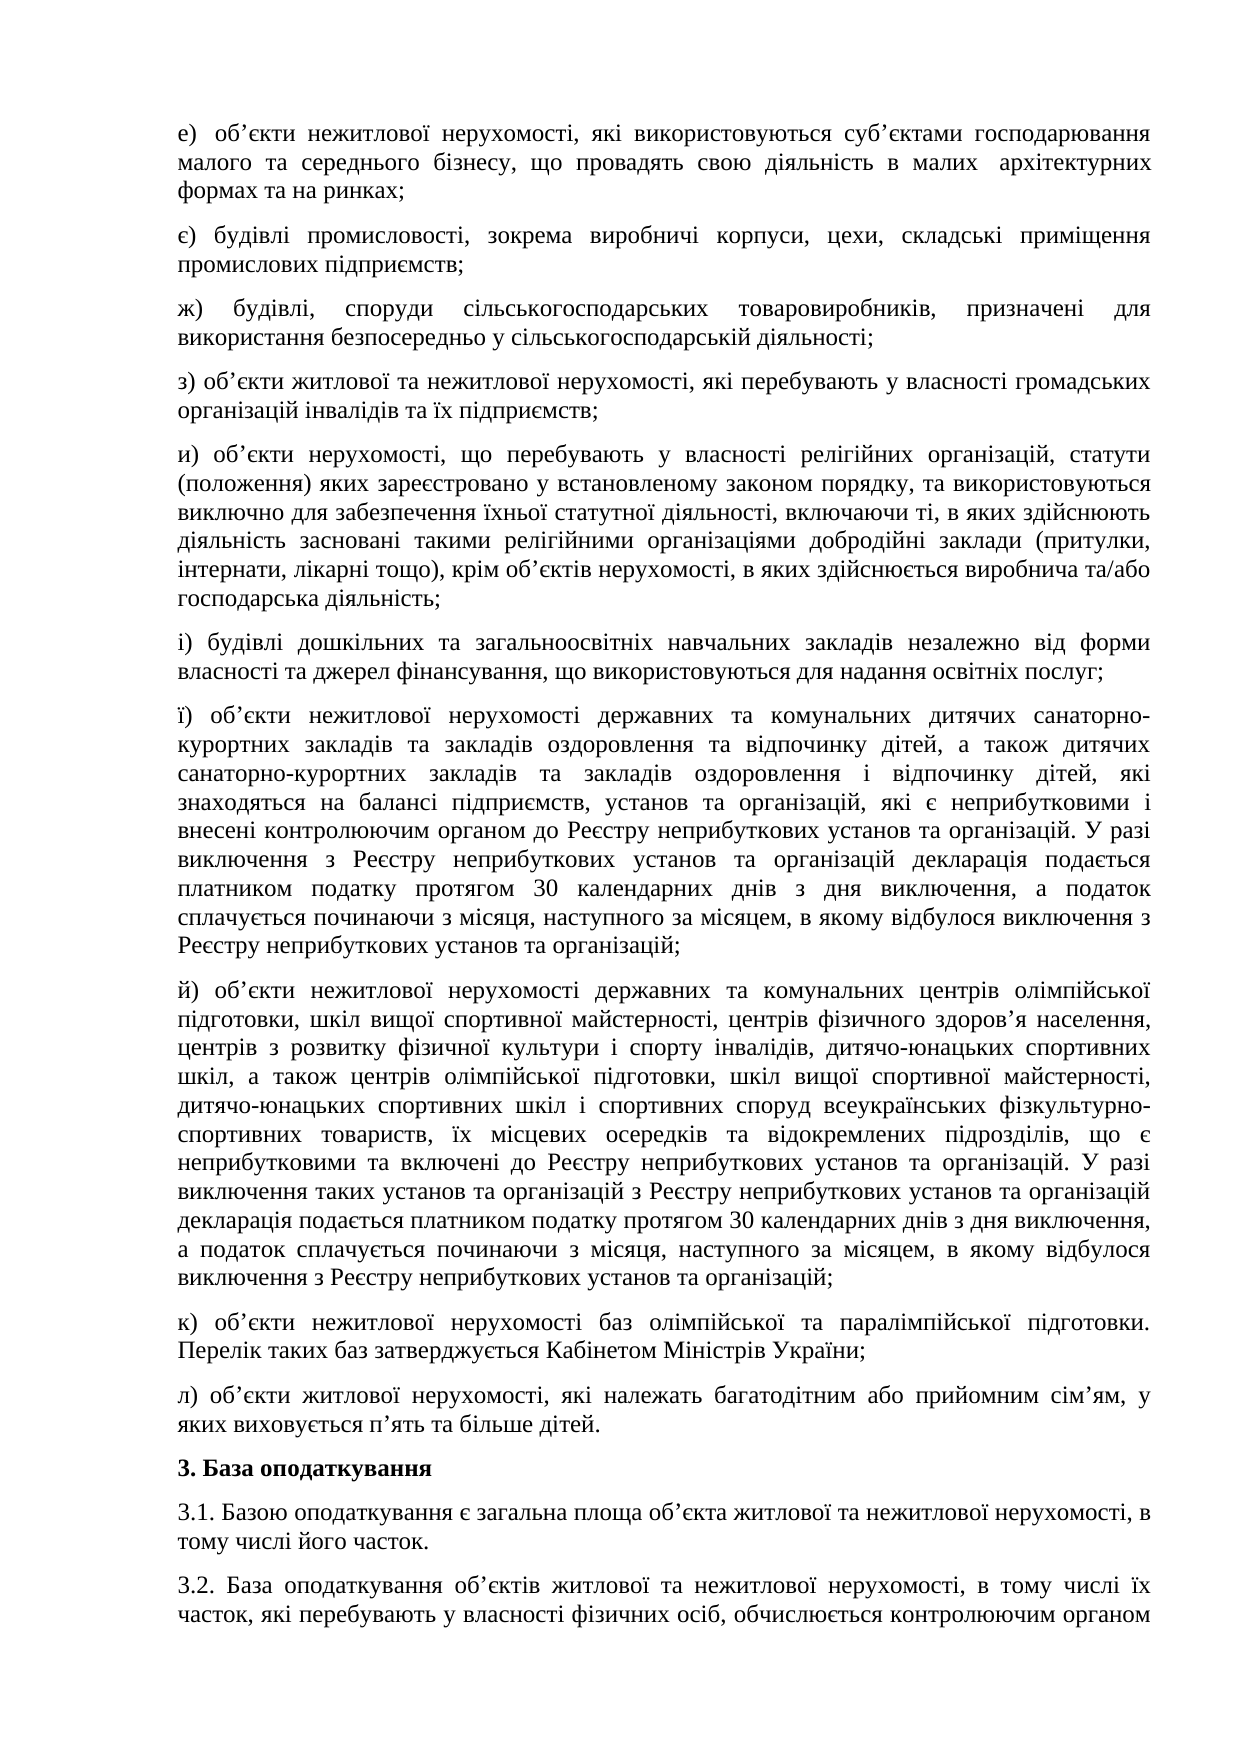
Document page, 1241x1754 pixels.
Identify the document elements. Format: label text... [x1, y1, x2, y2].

text 3.1. Базою оподаткування є загальна площа об’єкта житлової та нежитлової нерухомості, в тому числі його часток. [177, 1497, 1152, 1555]
text ї) об’єкти нежитлової нерухомості державних та комунальних дитячих санаторно-курортних закладів та закладів оздоровлення та відпочинку дітей, а також дитячих санаторно-курортних закладів та закладів оздоровлення і відпочинку дітей, які знаходяться на балансі підприємств, установ та організацій, які є неприбутковими і внесені контролюючим органом до Реєстру неприбуткових установ та організацій. У разі виключення з Реєстру неприбуткових установ та організацій декларація подається платником податку протягом 30 календарних днів з дня виключення, а податок сплачується починаючи з місяця, наступного за місяцем, в якому відбулося виключення з Реєстру неприбуткових установ та організацій; [177, 701, 1152, 959]
text й) об’єкти нежитлової нерухомості державних та комунальних центрів олімпійської підготовки, шкіл вищої спортивної майстерності, центрів фізичного здоров’я населення, центрів з розвитку фізичної культури і спорту інвалідів, дитячо-юнацьких спортивних шкіл, а також центрів олімпійської підготовки, шкіл вищої спортивної майстерності, дитячо-юнацьких спортивних шкіл і спортивних споруд всеукраїнських фізкультурно-спортивних товариств, їх місцевих осередків та відокремлених підрозділів, що є неприбутковими та включені до Реєстру неприбуткових установ та організацій. У разі виключення таких установ та організацій з Реєстру неприбуткових установ та організацій декларація подається платником податку протягом 30 календарних днів з дня виключення, а податок сплачується починаючи з місяця, наступного за місяцем, в якому відбулося виключення з Реєстру неприбуткових установ та організацій; [177, 975, 1152, 1291]
text л) об’єкти житлової нерухомості, які належать багатодітним або прийомним сім’ям, у яких виховується п’ять та більше дітей. [177, 1380, 1152, 1437]
text 3. База оподаткування [177, 1453, 1152, 1482]
text к) об’єкти нежитлової нерухомості баз олімпійської та паралімпійської підготовки. Перелік таких баз затверджується Кабінетом Міністрів України; [177, 1307, 1152, 1364]
text і) будівлі дошкільних та загальноосвітніх навчальних закладів незалежно від форми власності та джерел фінансування, що використовуються для надання освітніх послуг; [177, 627, 1152, 685]
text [177, 1571, 1152, 1628]
text є) будівлі промисловості, зокрема виробничі корпуси, цехи, складські приміщення промислових підприємств; [177, 220, 1152, 277]
text ж) будівлі, споруди сільськогосподарських товаровиробників, призначені для використання безпосередньо у сільськогосподарській діяльності; [177, 293, 1152, 351]
text з) об’єкти житлової та нежитлової нерухомості, які перебувають у власності громадських організацій інвалідів та їх підприємств; [177, 366, 1152, 424]
text е) об’єкти нежитлової нерухомості, які використовуються суб’єктами господарювання малого та середнього бізнесу, що провадять свою діяльність в малих архітектурних формах та на ринках; [177, 118, 1152, 204]
text и) об’єкти нерухомості, що перебувають у власності релігійних організацій, статути (положення) яких зареєстровано у встановленому законом порядку, та використовуються виключно для забезпечення їхньої статутної діяльності, включаючи ті, в яких здійснюють діяльність засновані такими релігійними організаціями добродійні заклади (притулки, інтернати, лікарні тощо), крім об’єктів нерухомості, в яких здійснюється виробнича та/або господарська діяльність; [177, 439, 1152, 612]
